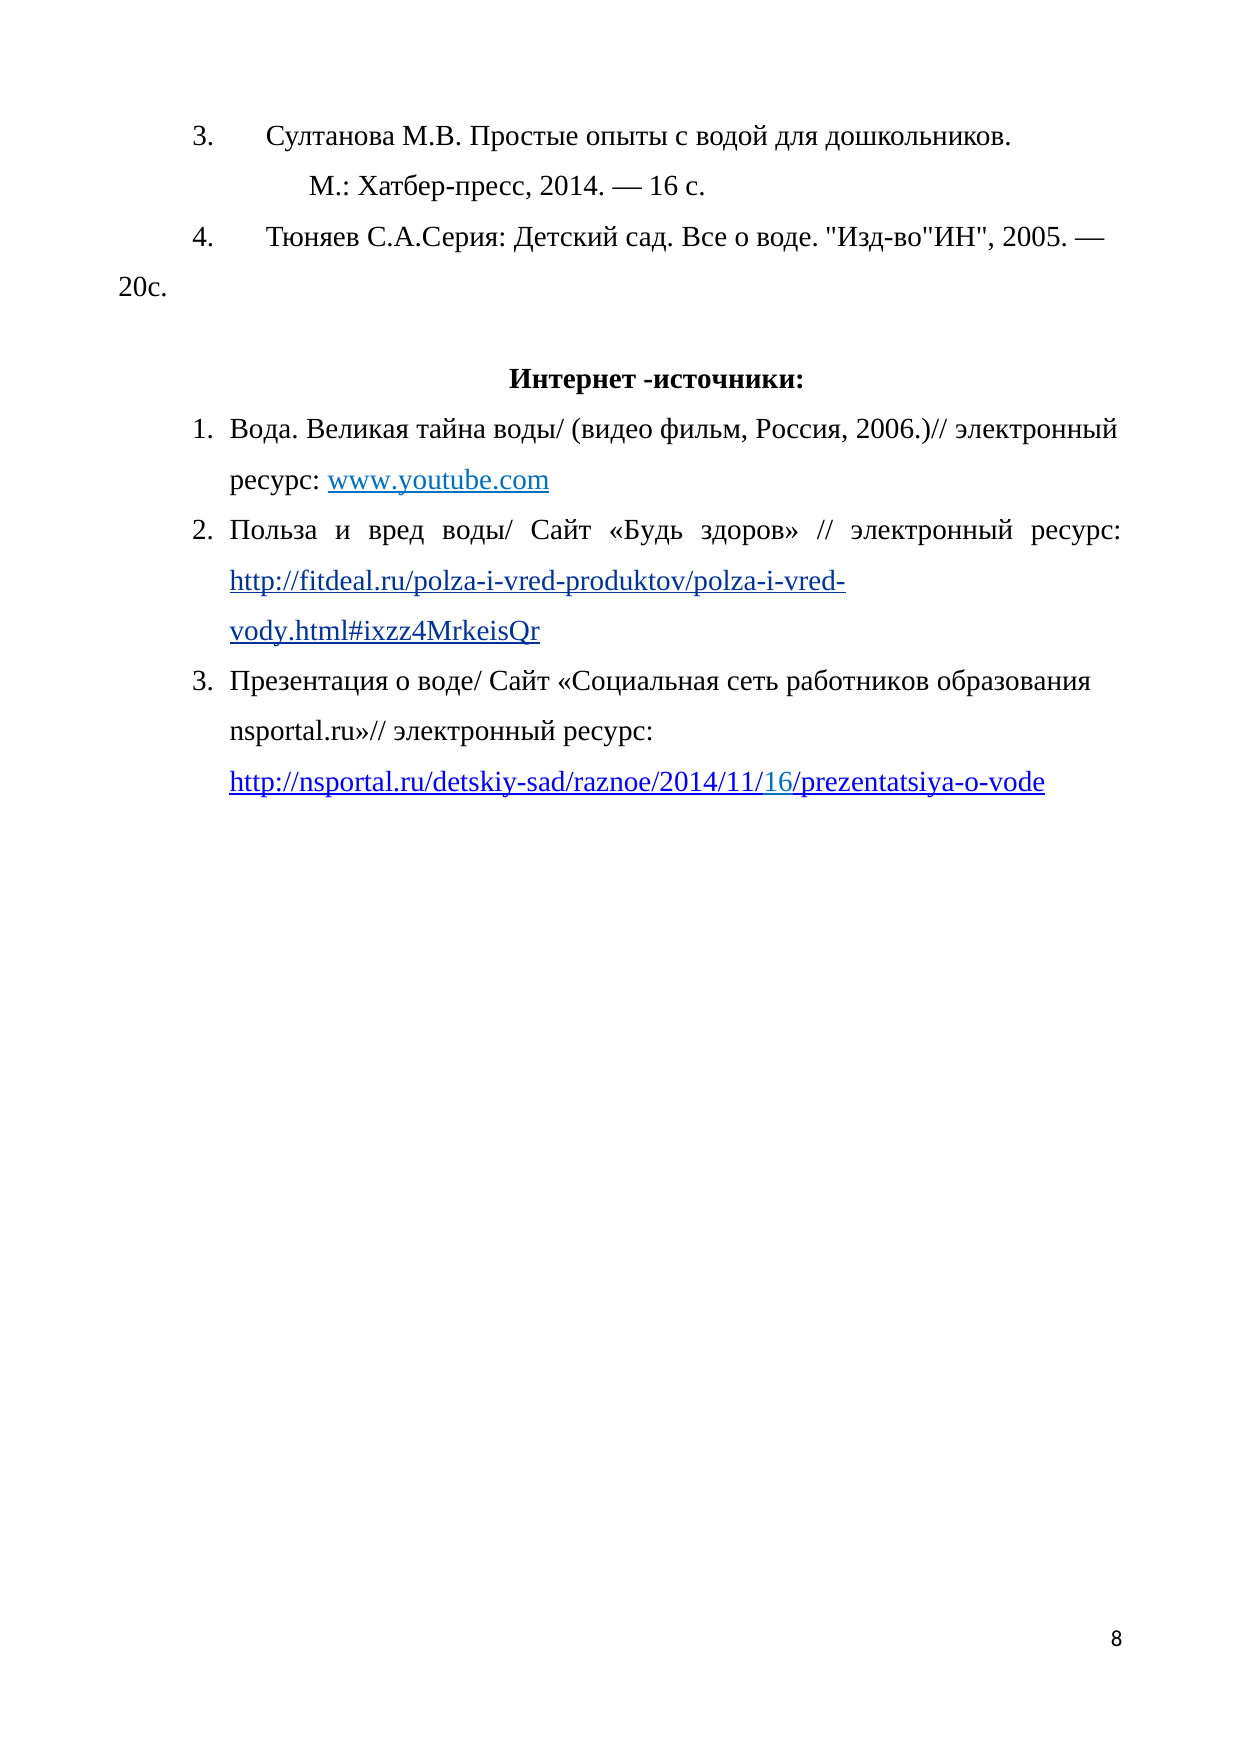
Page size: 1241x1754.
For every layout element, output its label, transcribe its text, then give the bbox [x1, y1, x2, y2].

list Презентация о воде/ Сайт «Социальная сеть работников образования nsportal.ru»// электронный ресурс: http://nsportal.ru/detskiy-sad/raznoe/2014/11/16/prezentatsiya-o-vode [192, 663, 1122, 797]
subtitle Вода. Великая тайна воды/ (видео фильм, Россия, 2006.)// электронный ресурс: www.youtube.com [192, 412, 1122, 496]
list Султанова М.В. Простые опыты с водой для дошкольников. [118, 118, 1122, 152]
text Интернет -источники: [118, 361, 1122, 395]
list Тюняев С.А.Серия: Детский сад. Все о воде. "Изд-во"ИН", 2005. —20с. [118, 219, 1122, 303]
text М.: Хатбер-пресс, 2014. — 16 с. [118, 168, 1122, 202]
list Польза и вред воды/ Сайт «Будь здоров» // электронный ресурс: http://fitdeal.ru/polza-i-vred-produktov/polza-i-vred-vody.html#ixzz4MrkeisQr [192, 512, 1122, 646]
